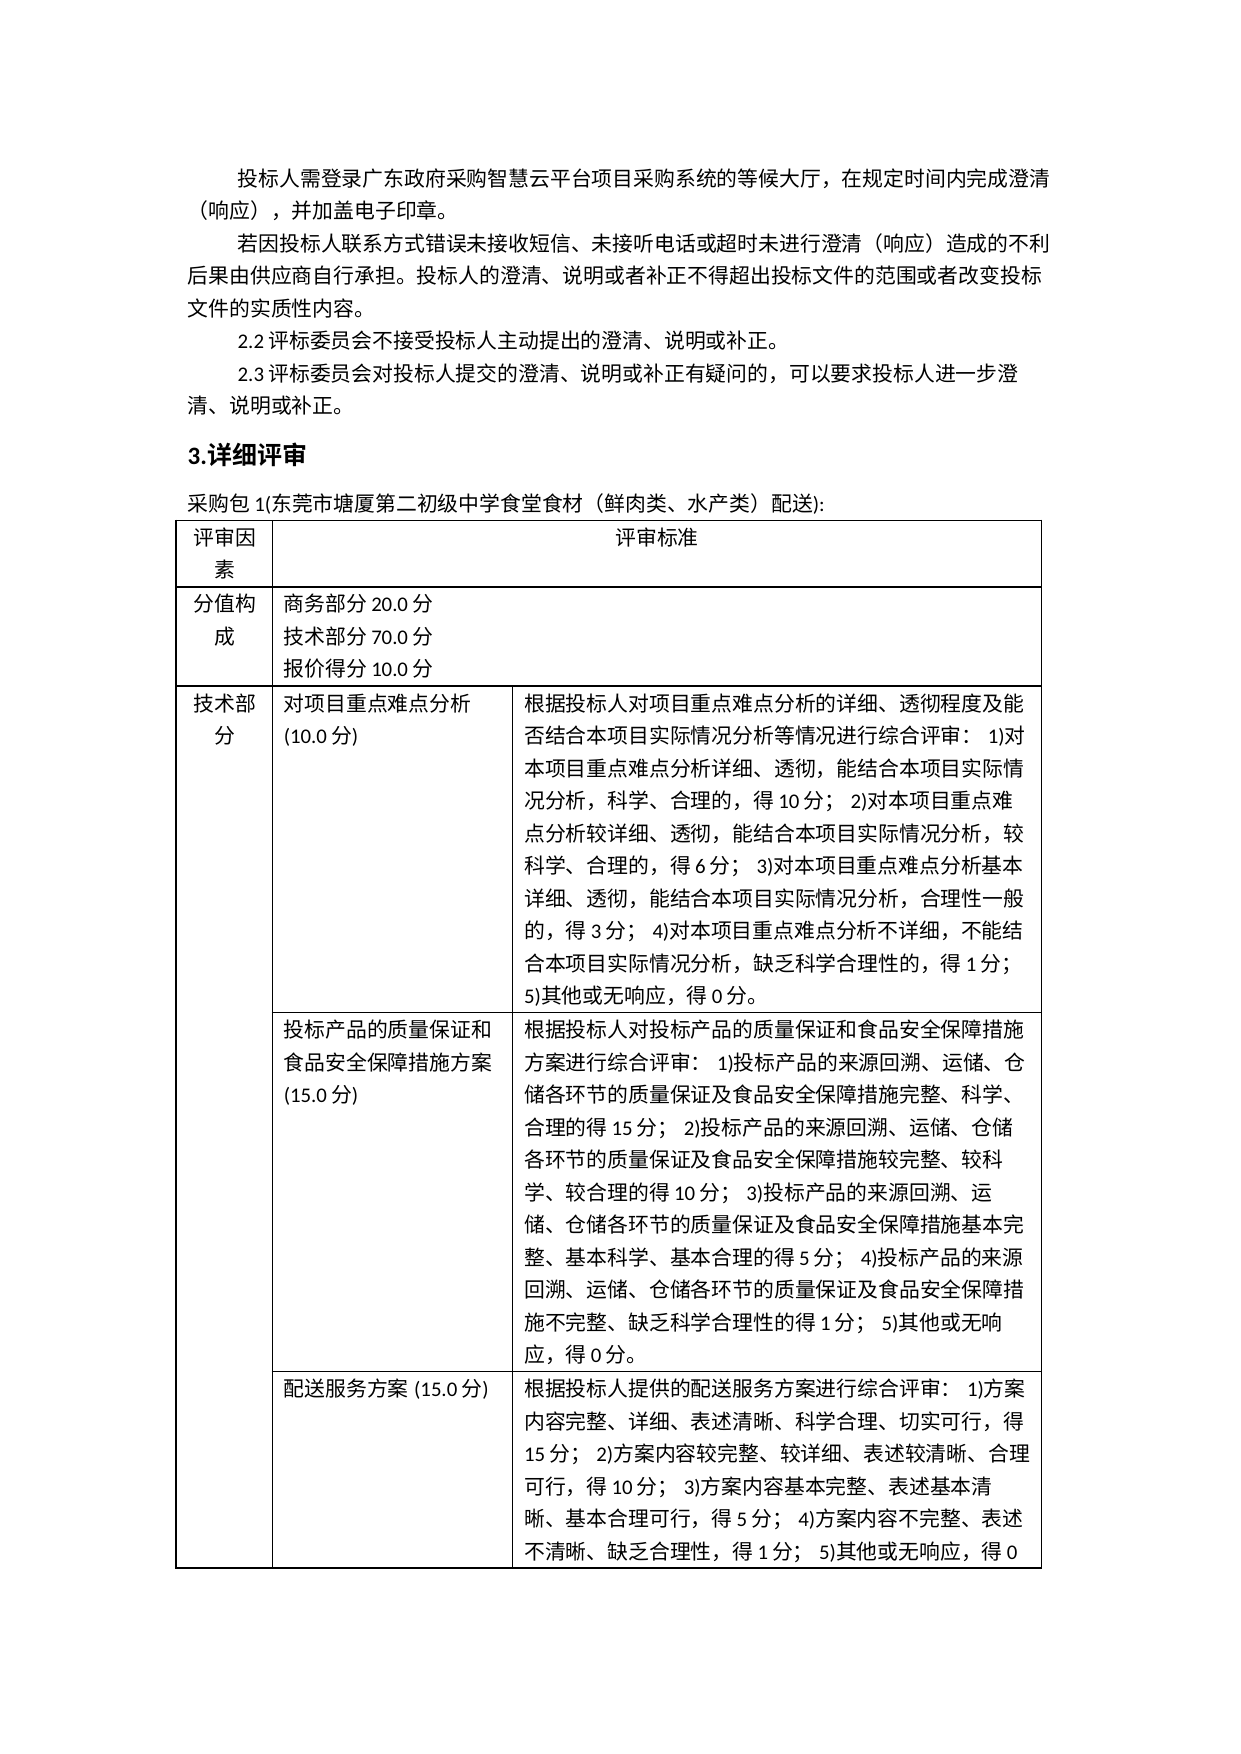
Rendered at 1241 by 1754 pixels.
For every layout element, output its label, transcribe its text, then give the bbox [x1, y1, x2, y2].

text 3.详细评审 [187, 422, 1053, 487]
table_cell 配送服务方案 (15.0分) [273, 1372, 512, 1567]
table_cell 投标产品的质量保证和食品安全保障措施方案 (15.0分) [273, 1013, 512, 1371]
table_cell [513, 1372, 1041, 1567]
text 2.3评标委员会对投标人提交的澄清、说明或补正有疑问的，可以要求投标人进一步澄清、说明或补正。 [187, 357, 1053, 422]
table_header 评审标准 [273, 521, 1041, 586]
table_cell 商务部分20.0分 技术部分70.0分 报价得分10.0分 [273, 588, 1041, 685]
table_header 评审因素 [177, 521, 272, 586]
table_cell 根据投标人对投标产品的质量保证和食品安全保障措施方案进行综合评审： 1)投标产品的来源回溯、运储、仓储各环节的质量保证及食品安全保障措施完整、科学、合理的得15分； 2)投标产品的来源回溯、运储、仓储各环节的质量保证及食品安全保障措施较完整、较科学、较合理的得10分； 3)投标产品的来源回溯、运储、仓储各环节的质量保证及食品安全保障措施基本完整、基本科学、基本合理的得5分； 4)投标产品的来源回溯、运储、仓储各环节的质量保证及食品安全保障措施不完整、缺乏科学合理性的得1分； 5)其他或无响应，得0分。 [513, 1013, 1041, 1371]
text 2.2评标委员会不接受投标人主动提出的澄清、说明或补正。 [187, 324, 1053, 357]
table_cell 技术部分 [177, 687, 272, 1567]
table_cell 分值构成 [177, 588, 272, 685]
table_cell 根据投标人对项目重点难点分析的详细、透彻程度及能否结合本项目实际情况分析等情况进行综合评审： 1)对本项目重点难点分析详细、透彻，能结合本项目实际情况分析，科学、合理的，得10分； 2)对本项目重点难点分析较详细、透彻，能结合本项目实际情况分析，较科学、合理的，得6分； 3)对本项目重点难点分析基本详细、透彻，能结合本项目实际情况分析，合理性一般的，得3分； 4)对本项目重点难点分析不详细，不能结合本项目实际情况分析，缺乏科学合理性的，得1分； 5)其他或无响应，得0分。 [513, 687, 1041, 1012]
text 若因投标人联系方式错误未接收短信、未接听电话或超时未进行澄清（响应）造成的不利后果由供应商自行承担。投标人的澄清、说明或者补正不得超出投标文件的范围或者改变投标文件的实质性内容。 [187, 227, 1053, 324]
text 采购包1(东莞市塘厦第二初级中学食堂食材（鲜肉类、水产类）配送): [187, 487, 1053, 519]
text 投标人需登录广东政府采购智慧云平台项目采购系统的等候大厅，在规定时间内完成澄清（响应），并加盖电子印章。 [187, 162, 1053, 227]
table_cell 对项目重点难点分析 (10.0分) [273, 687, 512, 1012]
